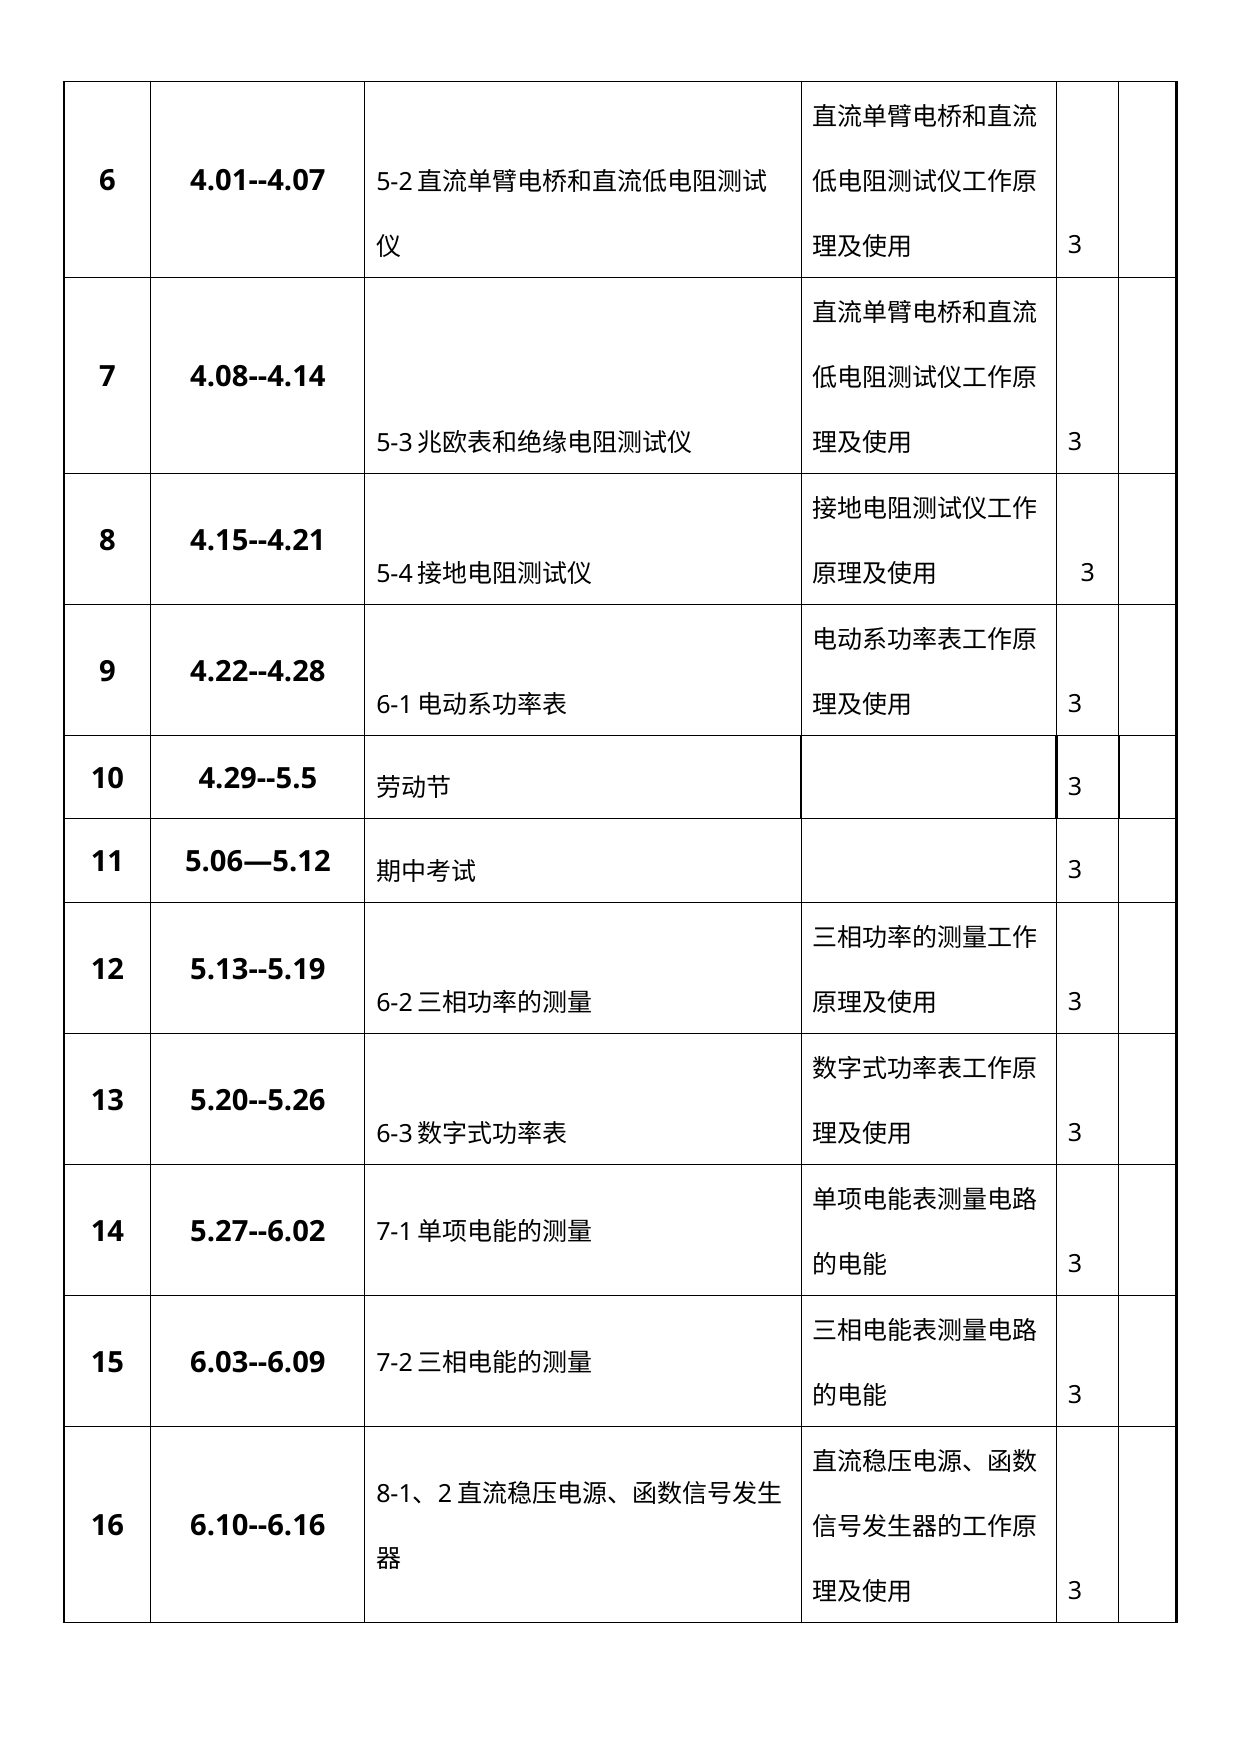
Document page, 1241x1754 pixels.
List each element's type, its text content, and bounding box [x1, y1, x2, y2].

table_cell 4.15--4.21 [151, 474, 364, 604]
table_cell 单项电能表测量电路的电能 [802, 1165, 1056, 1295]
table_cell 4.22--4.28 [151, 605, 364, 735]
table_cell 7-2三相电能的测量 [365, 1296, 801, 1426]
table_cell 7-1单项电能的测量 [365, 1165, 801, 1295]
table_cell [1119, 1427, 1175, 1622]
table_cell 3 [1057, 82, 1118, 277]
table_cell 3 [1057, 1034, 1118, 1164]
table_cell 3 [1057, 903, 1118, 1033]
table_cell 3 [1057, 1165, 1118, 1295]
table_cell [1119, 1165, 1175, 1295]
table_cell 直流单臂电桥和直流低电阻测试仪工作原理及使用 [802, 82, 1056, 277]
table_cell [1119, 82, 1175, 277]
table_cell 劳动节 [365, 736, 800, 818]
table_cell 8-1、2直流稳压电源、函数信号发生器 [365, 1427, 801, 1622]
table_cell [1119, 903, 1175, 1033]
table_cell 9 [65, 605, 150, 735]
table_cell 3 [1057, 819, 1118, 902]
table_cell 5-3兆欧表和绝缘电阻测试仪 [365, 278, 801, 473]
table_cell 3 [1058, 736, 1118, 818]
table_cell [1119, 474, 1175, 604]
table_cell 6-2三相功率的测量 [365, 903, 801, 1033]
table_cell 三相电能表测量电路的电能 [802, 1296, 1056, 1426]
table_cell 15 [65, 1296, 150, 1426]
table_cell 5.13--5.19 [151, 903, 364, 1033]
table_cell 数字式功率表工作原理及使用 [802, 1034, 1056, 1164]
table_cell 3 [1057, 474, 1118, 604]
table_cell 5.20--5.26 [151, 1034, 364, 1164]
table_cell 3 [1057, 605, 1118, 735]
table_cell 5-4接地电阻测试仪 [365, 474, 801, 604]
table_cell 直流稳压电源、函数信号发生器的工作原理及使用 [802, 1427, 1056, 1622]
table_cell 12 [65, 903, 150, 1033]
table_cell 13 [65, 1034, 150, 1164]
table_cell 6.10--6.16 [151, 1427, 364, 1622]
table_cell 5.27--6.02 [151, 1165, 364, 1295]
table_cell [1119, 819, 1175, 902]
table_cell 电动系功率表工作原理及使用 [802, 605, 1056, 735]
table_cell 4.08--4.14 [151, 278, 364, 473]
table_cell 7 [65, 278, 150, 473]
table_cell 6-3数字式功率表 [365, 1034, 801, 1164]
table_cell 期中考试 [365, 819, 801, 902]
table_cell [1119, 1034, 1175, 1164]
table_cell [1119, 1296, 1175, 1426]
table_cell 6 [65, 82, 150, 277]
table_cell 8 [65, 474, 150, 604]
table_cell 16 [65, 1427, 150, 1622]
table_cell [802, 736, 1055, 818]
table_cell 10 [65, 736, 150, 818]
table_cell 直流单臂电桥和直流低电阻测试仪工作原理及使用 [802, 278, 1056, 473]
table_cell 4.29--5.5 [151, 736, 364, 818]
table_cell [1119, 605, 1175, 735]
table_cell 3 [1057, 1296, 1118, 1426]
table_cell [802, 819, 1056, 902]
table_cell 3 [1057, 278, 1118, 473]
table_cell 3 [1057, 1427, 1118, 1622]
table_cell 接地电阻测试仪工作原理及使用 [802, 474, 1056, 604]
table_cell [1119, 278, 1175, 473]
table_cell 5.06—5.12 [151, 819, 364, 902]
table_cell 6.03--6.09 [151, 1296, 364, 1426]
table_cell 4.01--4.07 [151, 82, 364, 277]
table_cell 5-2直流单臂电桥和直流低电阻测试仪 [365, 82, 801, 277]
table_cell 三相功率的测量工作原理及使用 [802, 903, 1056, 1033]
table_cell [1120, 736, 1175, 818]
table_cell 14 [65, 1165, 150, 1295]
table_cell 6-1电动系功率表 [365, 605, 801, 735]
table_cell 11 [65, 819, 150, 902]
